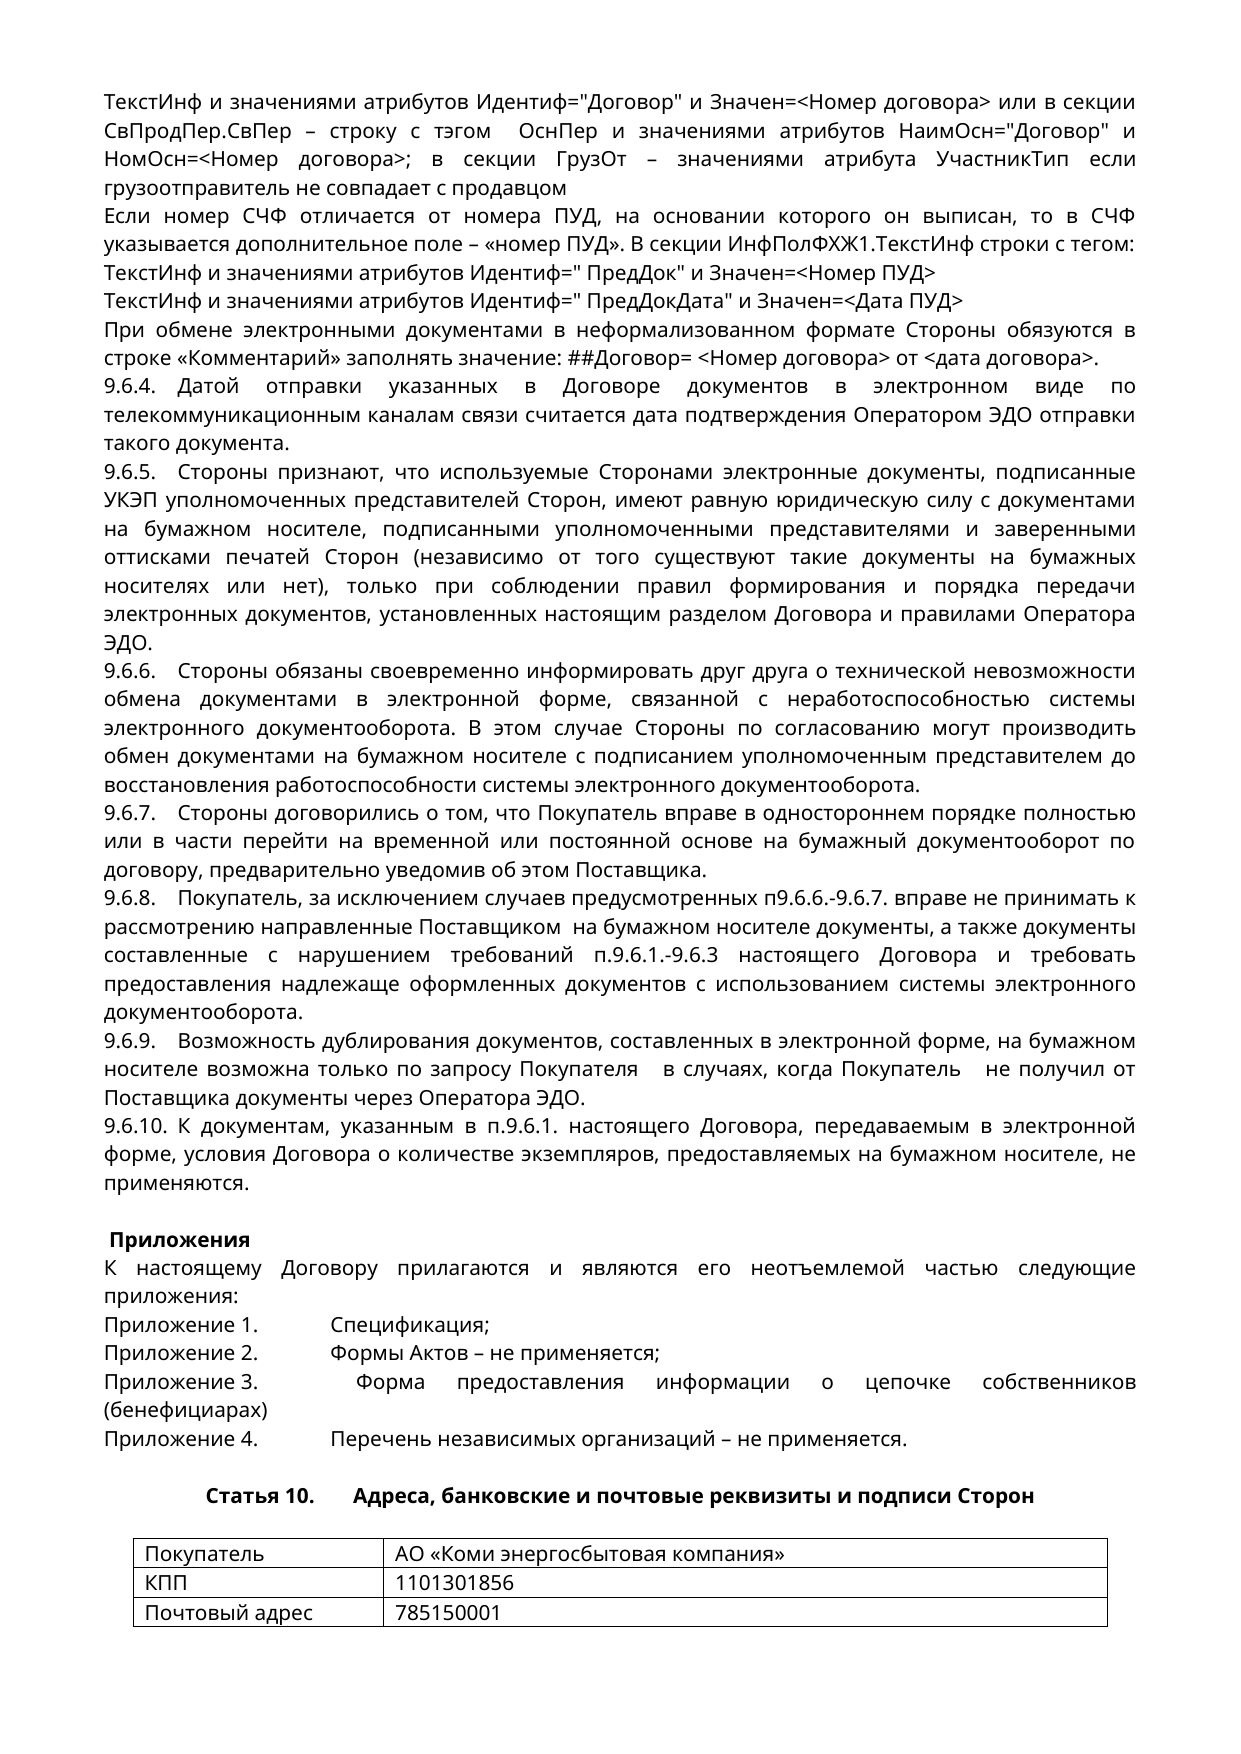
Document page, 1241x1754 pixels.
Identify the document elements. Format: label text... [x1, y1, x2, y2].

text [103, 87, 1137, 201]
list К документам, указанным в п.9.6.1. настоящего Договора, передаваемым в электронной форме, условия Договора о количестве экземпляров, предоставляемых на бумажном носителе, не применяются. [103, 1111, 1137, 1196]
list Стороны признают, что используемые Сторонами электронные документы, подписанные УКЭП уполномоченных представителей Сторон, имеют равную юридическую силу с документами на бумажном носителе, подписанными уполномоченными представителями и заверенными оттисками печатей Сторон (независимо от того существуют такие документы на бумажных носителях или нет), только при соблюдении правил формирования и порядка передачи электронных документов, установленных настоящим разделом Договора и правилами Оператора ЭДО. [103, 457, 1137, 656]
list Стороны обязаны своевременно информировать друг друга о технической невозможности обмена документами в электронной форме, связанной с неработоспособностью системы электронного документооборота. В этом случае Стороны по согласованию могут производить обмен документами на бумажном носителе с подписанием уполномоченным представителем до восстановления работоспособности системы электронного документооборота. [103, 656, 1137, 798]
text Приложения [103, 1225, 1137, 1253]
list Датой отправки указанных в Договоре документов в электронном виде по телекоммуникационным каналам связи считается дата подтверждения Оператором ЭДО отправки такого документа. [103, 372, 1137, 457]
list Возможность дублирования документов, составленных в электронной форме, на бумажном носителе возможна только по запросу Покупателя в случаях, когда Покупатель не получил от Поставщика документы через Оператора ЭДО. [103, 1026, 1137, 1111]
list Перечень независимых организаций – не применяется. [103, 1424, 1137, 1452]
list Адреса, банковские и почтовые реквизиты и подписи Сторон [103, 1481, 1137, 1509]
list Стороны договорились о том, что Покупатель вправе в одностороннем порядке полностью или в части перейти на временной или постоянной основе на бумажный документооборот по договору, предварительно уведомив об этом Поставщика. [103, 798, 1137, 883]
table_header АО «Коми энергосбытовая компания» [384, 1539, 1107, 1567]
table_cell 785150001 [384, 1598, 1107, 1626]
table_cell 1101301856 [384, 1568, 1107, 1597]
table_cell Почтовый адрес [134, 1598, 383, 1626]
text К настоящему Договору прилагаются и являются его неотъемлемой частью следующие приложения: [103, 1253, 1137, 1310]
list Покупатель, за исключением случаев предусмотренных п9.6.6.-9.6.7. вправе не принимать к рассмотрению направленные Поставщиком на бумажном носителе документы, а также документы составленные с нарушением требований п.9.6.1.-9.6.3 настоящего Договора и требовать предоставления надлежаще оформленных документов с использованием системы электронного документооборота. [103, 883, 1137, 1026]
text ТекстИнф и значениями атрибутов Идентиф=" ПредДок" и Значен=<Номер ПУД> [103, 258, 1137, 286]
table_header Покупатель [134, 1539, 383, 1567]
list Форма предоставления информации о цепочке собственников (бенефициарах) [103, 1367, 1137, 1424]
table_cell КПП [134, 1568, 383, 1597]
text ТекстИнф и значениями атрибутов Идентиф=" ПредДокДата" и Значен=<Дата ПУД> [103, 286, 1137, 315]
text При обмене электронными документами в неформализованном формате Стороны обязуются в строке «Комментарий» заполнять значение: ##Договор= <Номер договора> от <дата договора>. [103, 315, 1137, 372]
list Спецификация; [103, 1310, 1137, 1338]
list Формы Актов – не применяется; [103, 1338, 1137, 1367]
text Если номер СЧФ отличается от номера ПУД, на основании которого он выписан, то в СЧФ указывается дополнительное поле – «номер ПУД». В секции ИнфПолФХЖ1.ТекстИнф строки с тегом: [103, 201, 1137, 258]
